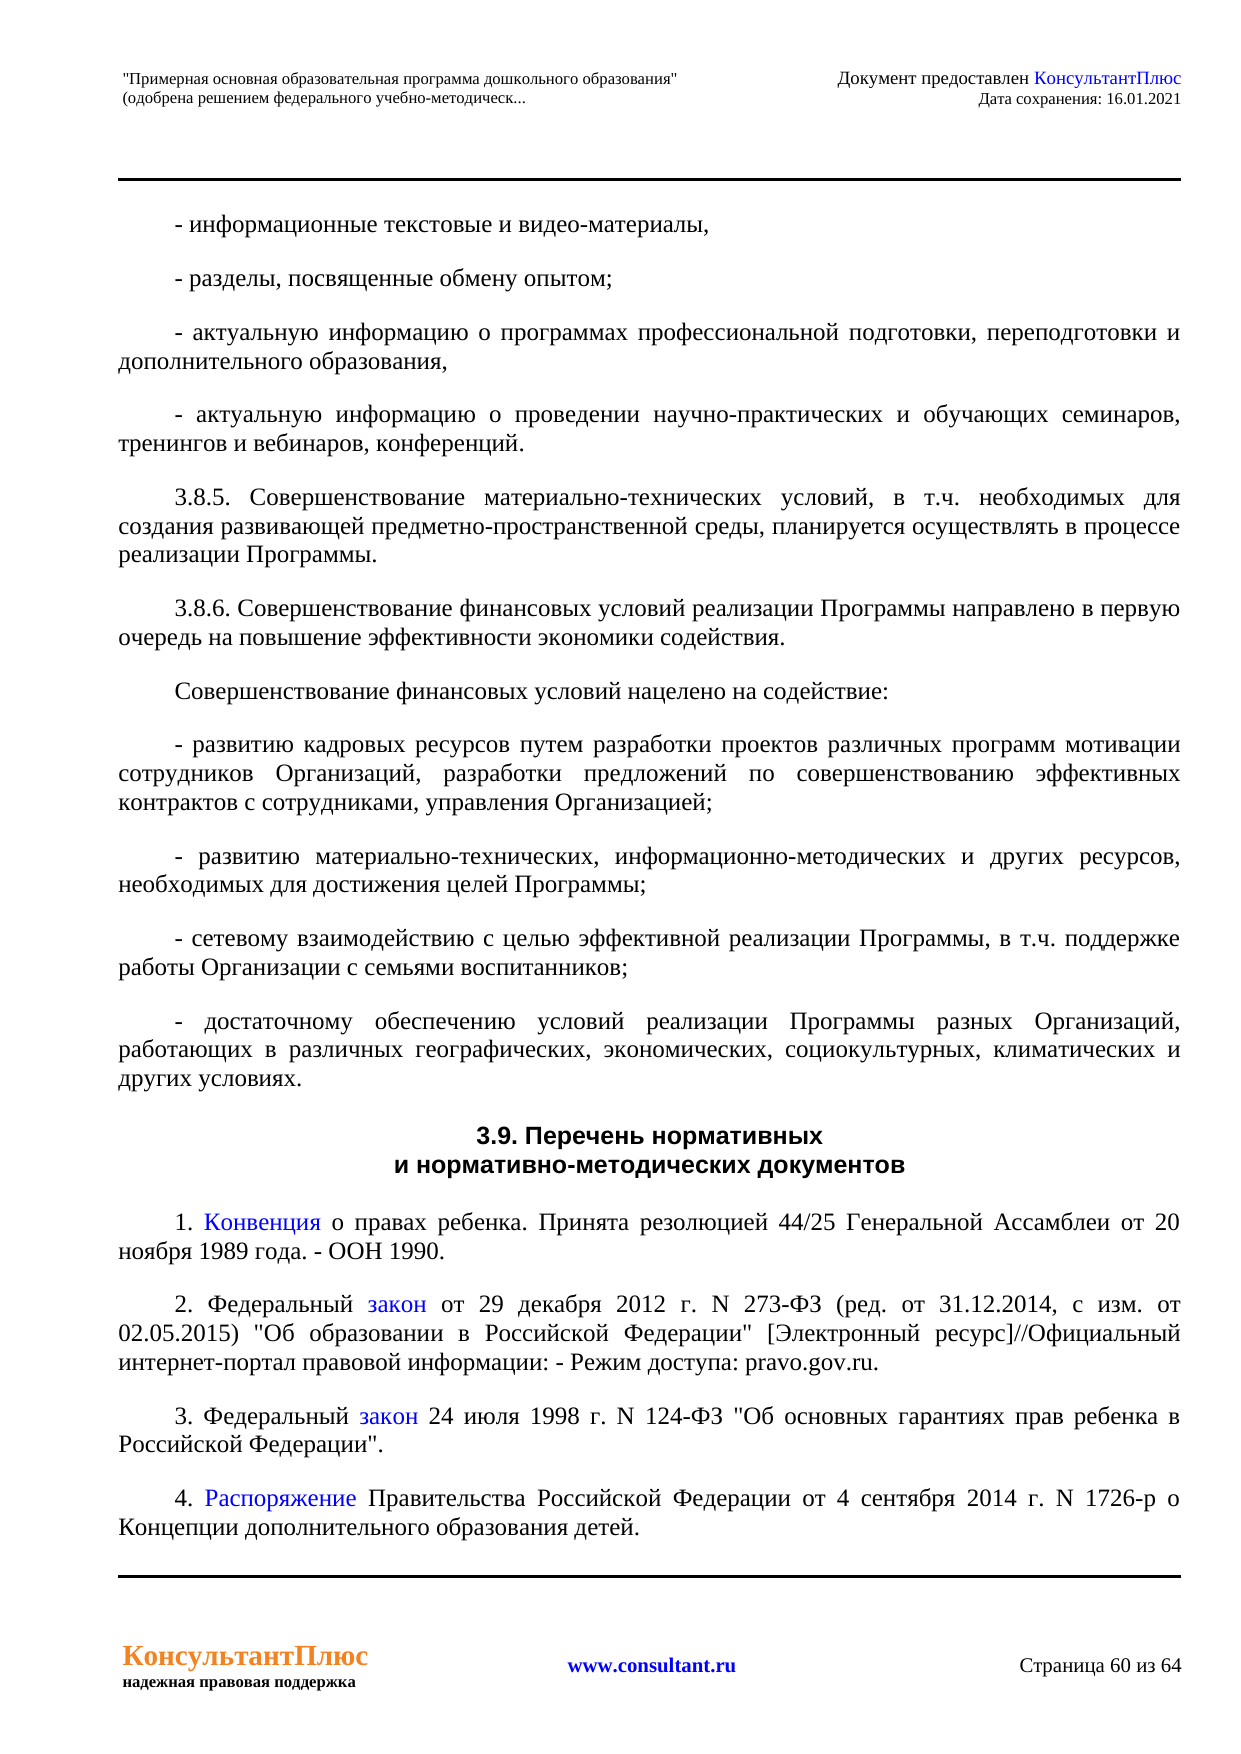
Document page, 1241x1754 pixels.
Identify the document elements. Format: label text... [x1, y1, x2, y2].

text Совершенствование финансовых условий нацелено на содействие: [118, 676, 1181, 704]
text 3.8.6. Совершенствование финансовых условий реализации Программы направлено в первую очередь на повышение эффективности экономики содействия. [118, 593, 1181, 651]
text - разделы, посвященные обмену опытом; [118, 263, 1181, 292]
text - актуальную информацию о проведении научно-практических и обучающих семинаров, тренингов и вебинаров, конференций. [118, 399, 1181, 457]
text - актуальную информацию о программах профессиональной подготовки, переподготовки и дополнительного образования, [118, 317, 1181, 374]
text - сетевому взаимодействию с целью эффективной реализации Программы, в т.ч. поддержке работы Организации с семьями воспитанников; [118, 923, 1181, 981]
text 3.8.5. Совершенствование материально-технических условий, в т.ч. необходимых для создания развивающей предметно-пространственной среды, планируется осуществлять в процессе реализации Программы. [118, 482, 1181, 568]
title 3.9. Перечень нормативных [118, 1121, 1181, 1149]
text - достаточному обеспечению условий реализации Программы разных Организаций, работающих в различных географических, экономических, социокультурных, климатических и других условиях. [118, 1006, 1181, 1092]
text 1. Конвенция о правах ребенка. Принята резолюцией 44/25 Генеральной Ассамблеи от 20 ноября 1989 года. - ООН 1990. [118, 1207, 1181, 1264]
text 2. Федеральный закон от 29 декабря 2012 г. N 273-ФЗ (ред. от 31.12.2014, с изм. от 02.05.2015) "Об образовании в Российской Федерации" [Электронный ресурс]//Официальный интернет-портал правовой информации: - Режим доступа: pravo.gov.ru. [118, 1289, 1181, 1376]
text - развитию материально-технических, информационно-методических и других ресурсов, необходимых для достижения целей Программы; [118, 841, 1181, 898]
text - информационные текстовые и видео-материалы, [118, 209, 1181, 238]
title и нормативно-методических документов [118, 1149, 1181, 1178]
text 4. Распоряжение Правительства Российской Федерации от 4 сентября 2014 г. N 1726-р о Концепции дополнительного образования детей. [118, 1483, 1181, 1541]
text 3. Федеральный закон 24 июля 1998 г. N 124-ФЗ "Об основных гарантиях прав ребенка в Российской Федерации". [118, 1401, 1181, 1458]
text - развитию кадровых ресурсов путем разработки проектов различных программ мотивации сотрудников Организаций, разработки предложений по совершенствованию эффективных контрактов с сотрудниками, управления Организацией; [118, 729, 1181, 816]
